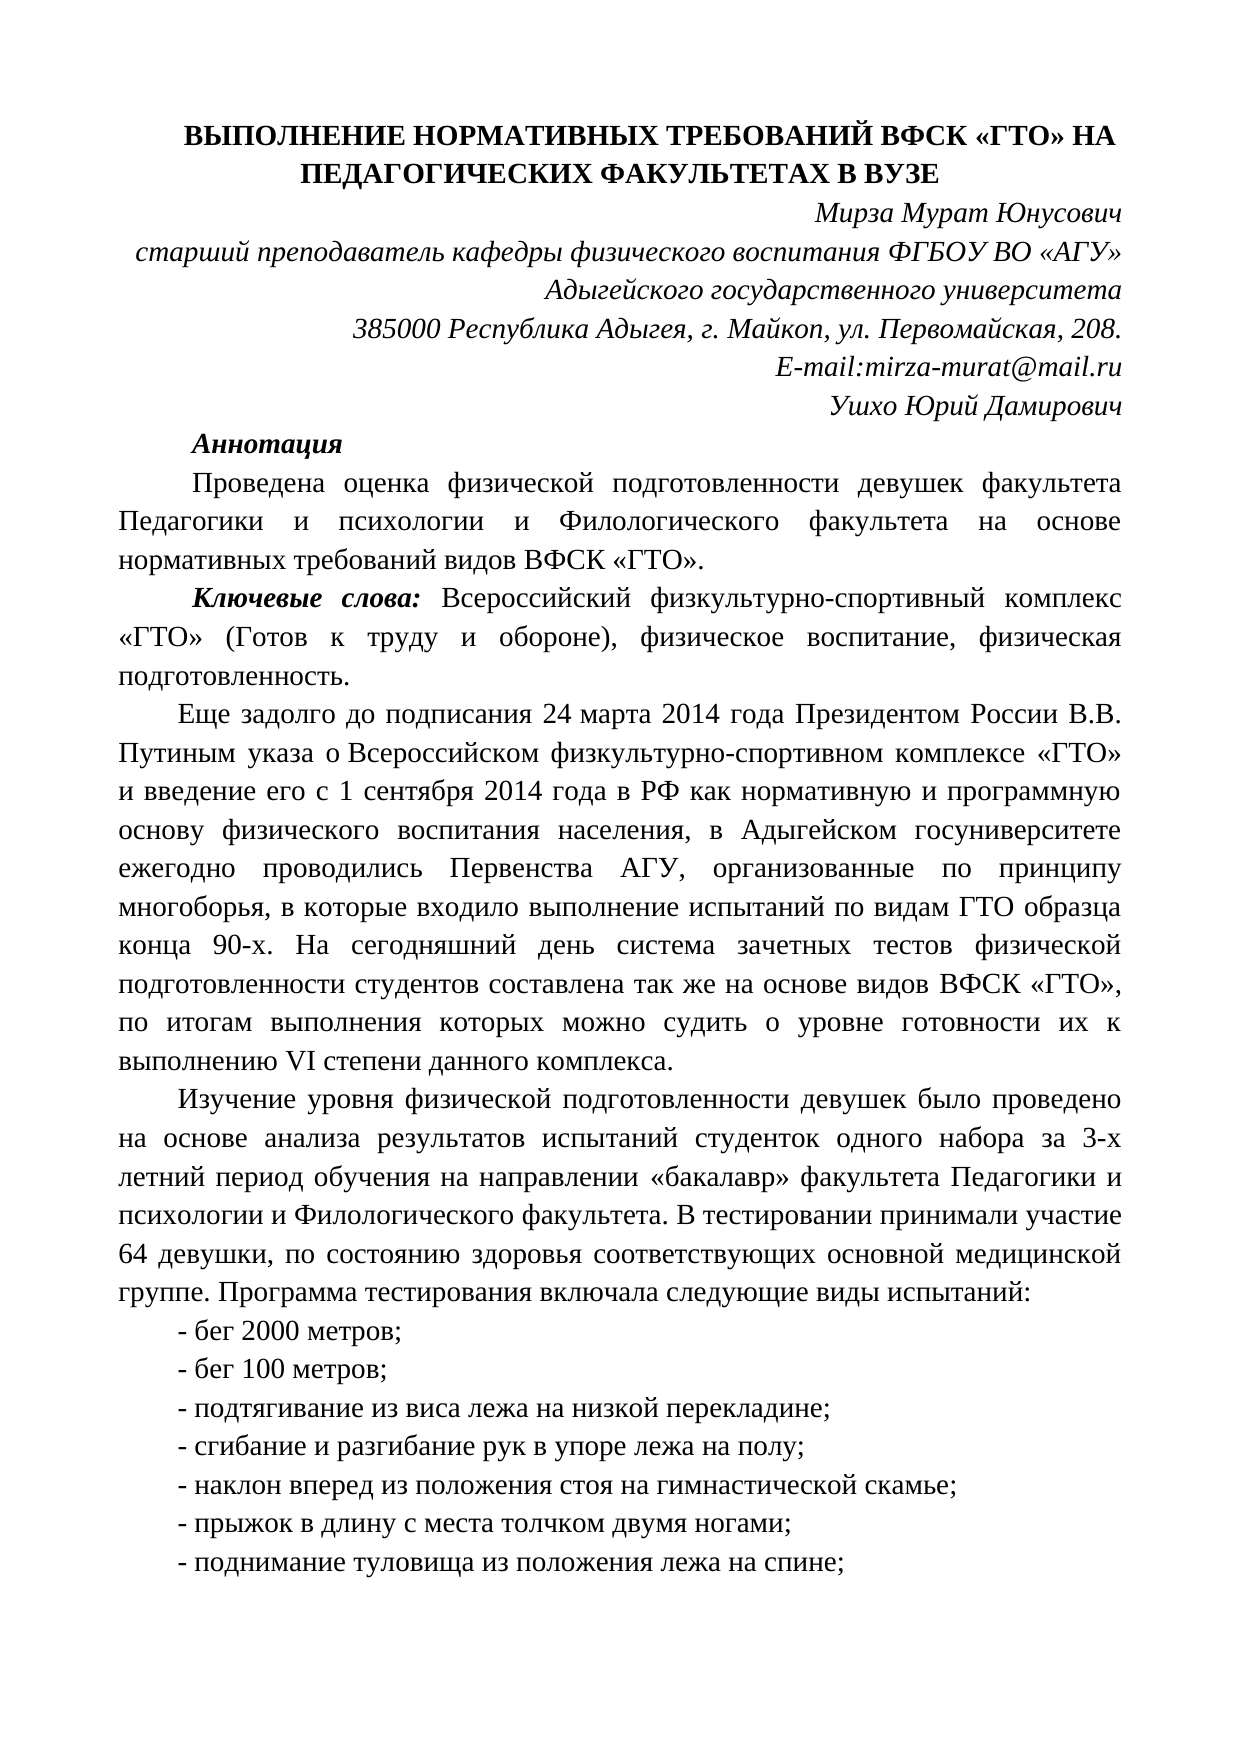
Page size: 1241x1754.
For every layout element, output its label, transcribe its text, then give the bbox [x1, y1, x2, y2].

text Адыгейского государственного университета [118, 272, 1122, 306]
text E-mail:mirza-murat@mail.ru [118, 349, 1122, 383]
text - сгибание и разгибание рук в упоре лежа на полу; [118, 1428, 1122, 1462]
text Еще задолго до подписания 24 марта 2014 года Президентом России В.В. Путиным указа о Всероссийском физкультурно-спортивном комплексе «ГТО» и введение его с 1 сентября 2014 года в РФ как нормативную и программную основу физического воспитания населения, в Адыгейском госуниверситете ежегодно проводились Первенства АГУ, организованные по принципу многоборья, в которые входило выполнение испытаний по видам ГТО образца конца 90-х. На сегодняшний день система зачетных тестов физической подготовленности студентов составлена так же на основе видов ВФСК «ГТО», по итогам выполнения которых можно судить о уровне готовности их к выполнению VI степени данного комплекса. [118, 696, 1122, 1077]
text Ушхо Юрий Дамирович [118, 388, 1122, 421]
text - прыжок в длину с места толчком двумя ногами; [118, 1506, 1122, 1539]
text Проведена оценка физической подготовленности девушек факультета Педагогики и психологии и Филологического факультета на основе нормативных требований видов ВФСК «ГТО». [118, 465, 1122, 576]
text Аннотация [118, 426, 1122, 460]
text - наклон вперед из положения стоя на гимнастической скамье; [118, 1467, 1122, 1501]
text - подтягивание из виса лежа на низкой перекладине; [118, 1390, 1122, 1423]
text - бег 2000 метров; [118, 1313, 1122, 1346]
text - поднимание туловища из положения лежа на спине; [118, 1544, 1122, 1578]
text Ключевые слова: Всероссийский физкультурно-спортивный комплекс «ГТО» (Готов к труду и обороне), физическое воспитание, физическая подготовленность. [118, 581, 1122, 691]
text Изучение уровня физической подготовленности девушек было проведено на основе анализа результатов испытаний студенток одного набора за 3-х летний период обучения на направлении «бакалавр» факультета Педагогики и психологии и Филологического факультета. В тестировании принимали участие 64 девушки, по состоянию здоровья соответствующих основной медицинской группе. Программа тестирования включала следующие виды испытаний: [118, 1082, 1122, 1308]
text Мирза Мурат Юнусович [118, 195, 1122, 229]
text 385000 Республика Адыгея, г. Майкоп, ул. Первомайская, 208. [118, 311, 1122, 344]
text старший преподаватель кафедры физического воспитания ФГБОУ ВО «АГУ» [118, 234, 1122, 267]
text - бег 100 метров; [118, 1351, 1122, 1385]
text ВЫПОЛНЕНИЕ НОРМАТИВНЫХ ТРЕБОВАНИЙ ВФСК «ГТО» НА ПЕДАГОГИЧЕСКИХ ФАКУЛЬТЕТАХ В ВУЗЕ [118, 118, 1122, 190]
